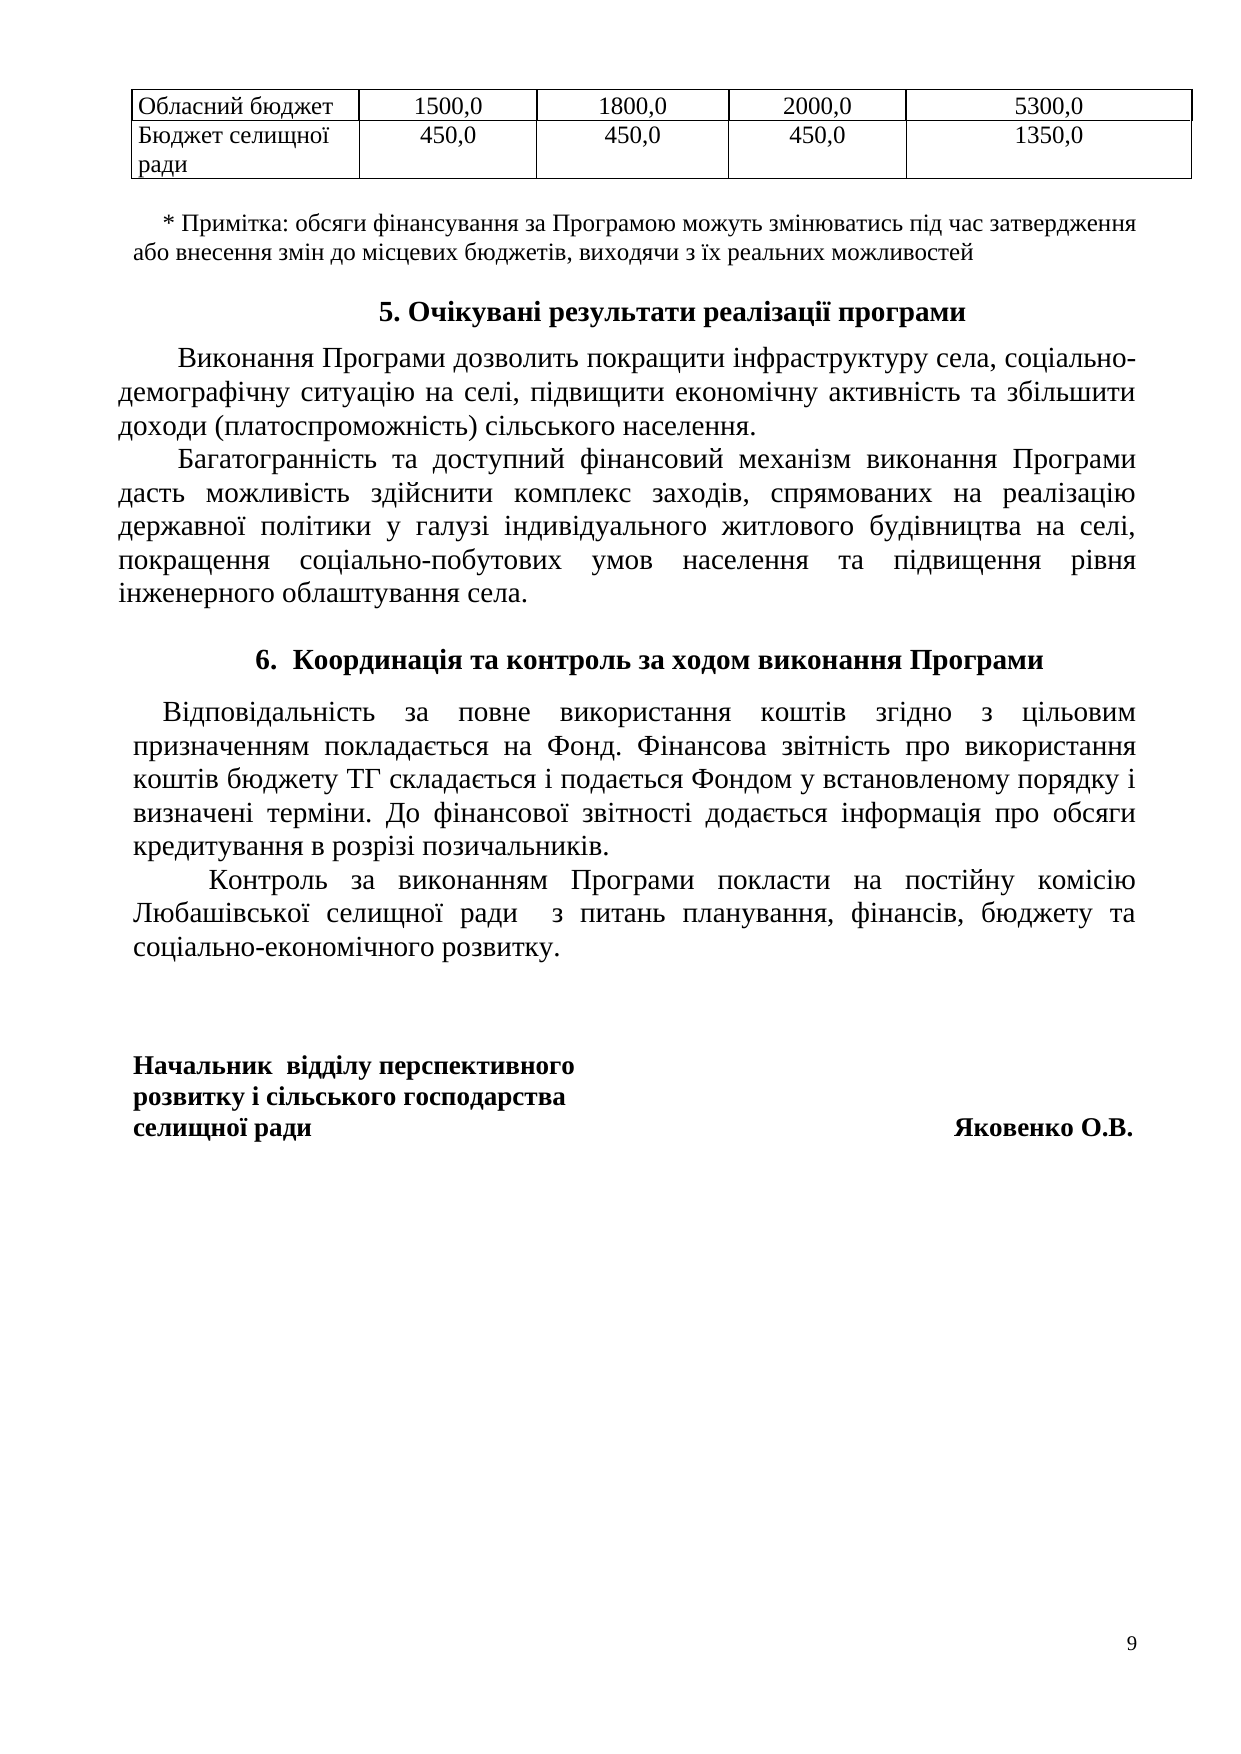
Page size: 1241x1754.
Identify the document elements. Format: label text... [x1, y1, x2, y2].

text * Примітка: обсяги фінансування за Програмою можуть змінюватись під час затвердження або внесення змін до місцевих бюджетів, виходячи з їх реальних можливостей [133, 208, 1137, 265]
table_cell 1350,0 [907, 120, 1191, 178]
text Контроль за виконанням Програми покласти на постійну комісію Любашівської селищної ради з питань планування, фінансів, бюджету та соціально-економічного розвитку. [133, 862, 1137, 962]
table_cell Бюджет селищної ради [132, 121, 359, 178]
title розвитку і сільського господарства [133, 1080, 1137, 1111]
text Багатогранність та доступний фінансовий механізм виконання Програми дасть можливість здійснити комплекс заходів, спрямованих на реалізацію державної політики у галузі індивідуального житлового будівництва на селі, покращення соціально-побутових умов населення та підвищення рівня інженерного облаштування села. [118, 441, 1137, 609]
text селищної ради Яковенко О.В. [133, 1111, 1137, 1142]
table_cell 450,0 [537, 121, 728, 178]
table_cell Обласний бюджет [133, 90, 358, 119]
text Виконання Програми дозволить покращити інфраструктуру села, соціально-демографічну ситуацію на селі, підвищити економічну активність та збільшити доходи (платоспроможність) сільського населення. [118, 341, 1137, 441]
text Відповідальність за повне використання коштів згідно з цільовим призначенням покладається на Фонд. Фінансова звітність про використання коштів бюджету ТГ складається і подається Фондом у встановленому порядку і визначені терміни. До фінансової звітності додається інформація про обсяги кредитування в розрізі позичальників. [133, 694, 1137, 862]
table_cell 2000,0 [730, 90, 905, 119]
table_cell 1800,0 [538, 90, 728, 119]
title Начальник відділу перспективного [133, 1049, 1137, 1080]
table_cell 450,0 [729, 121, 906, 178]
list Координація та контроль за ходом виконання Програми [162, 642, 1137, 676]
table_cell 450,0 [360, 121, 536, 178]
table_cell 1500,0 [360, 90, 536, 119]
text 5. Очікувані результати реалізації програми [208, 294, 1137, 328]
table_cell 5300,0 [907, 90, 1191, 119]
